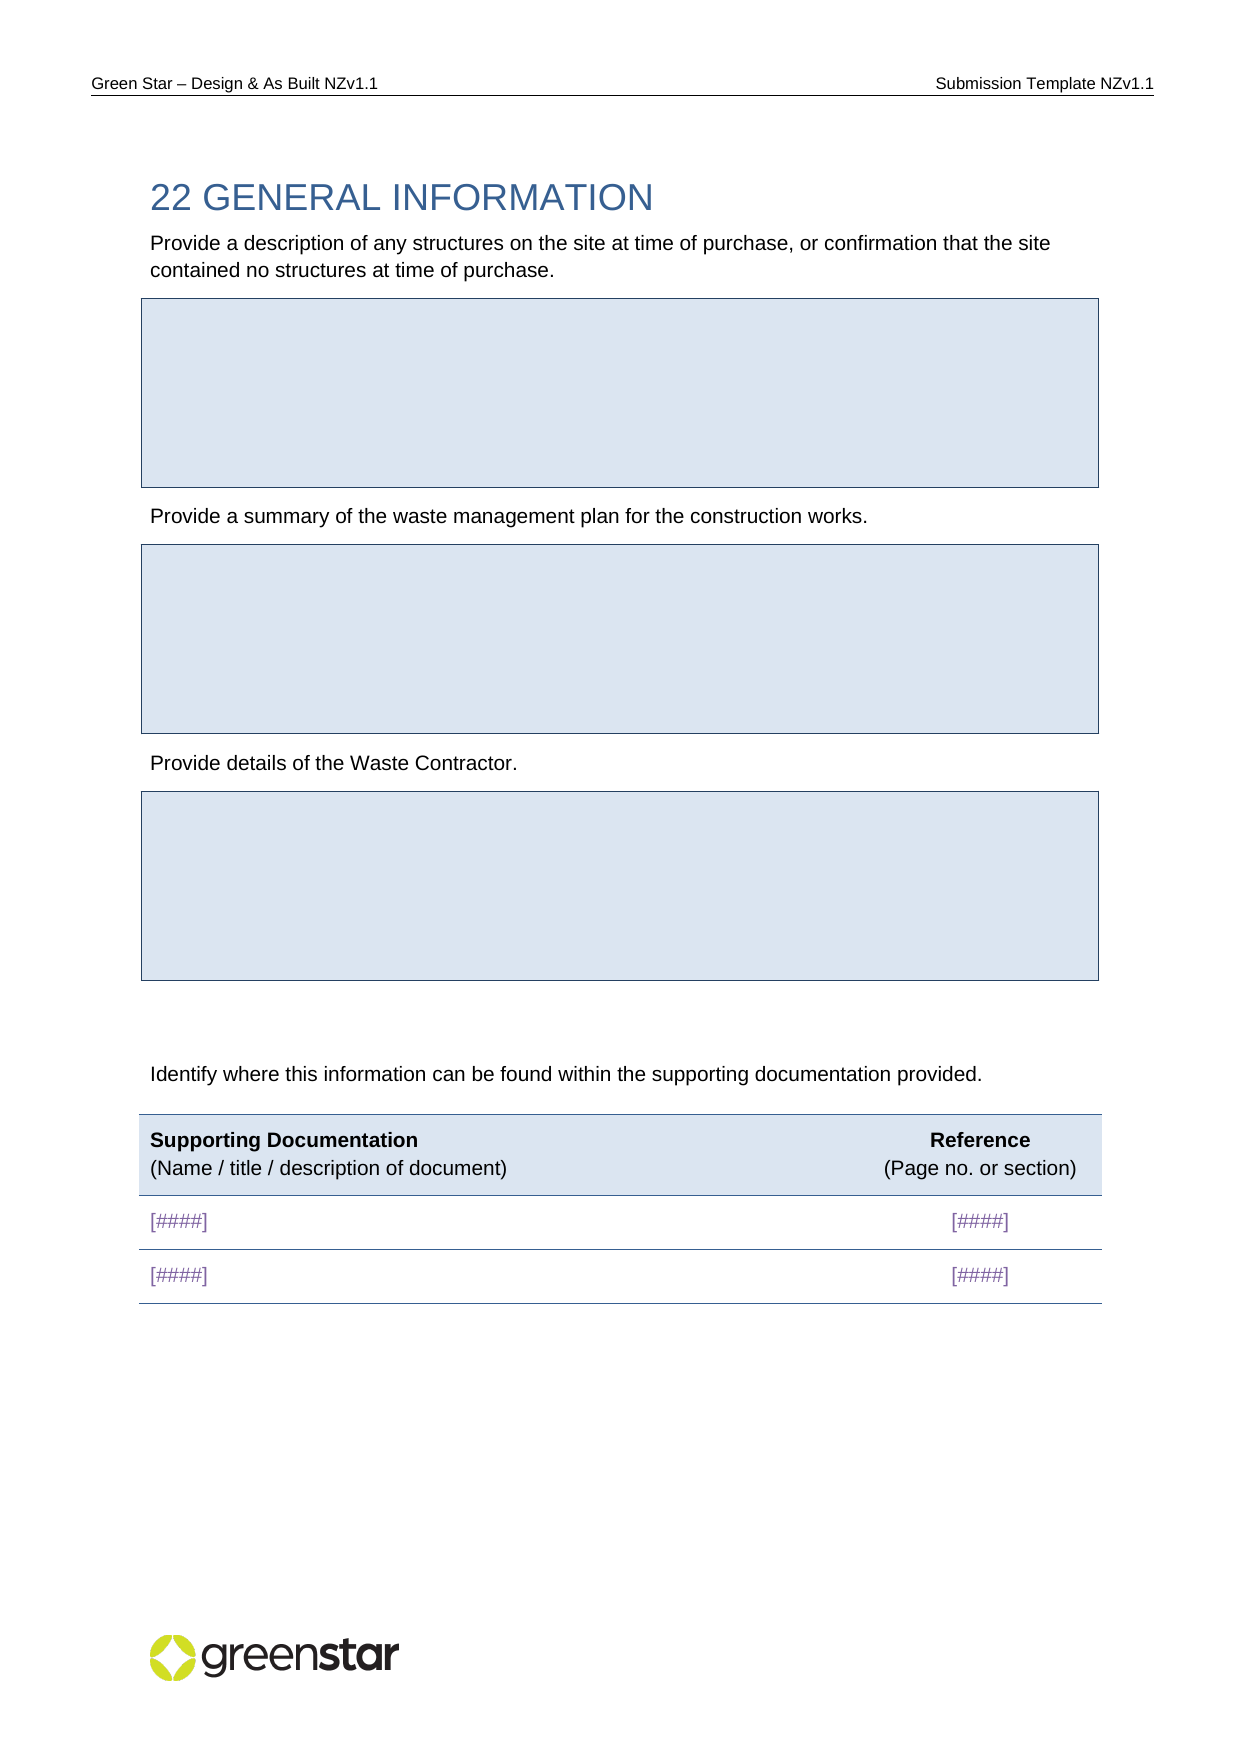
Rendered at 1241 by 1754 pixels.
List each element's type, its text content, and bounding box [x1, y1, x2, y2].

text Identify where this information can be found within the supporting documentation provided. [150, 1062, 1090, 1086]
table_cell [####] [139, 1196, 859, 1249]
text Provide details of the Waste Contractor. [150, 751, 1090, 774]
table_cell [####] [859, 1250, 1102, 1302]
table_cell [####] [859, 1196, 1102, 1249]
table_cell [####] [139, 1250, 859, 1302]
table_header Supporting Documentation (Name / title / description of document) [139, 1115, 859, 1195]
text Provide a summary of the waste management plan for the construction works. [150, 504, 1090, 528]
text Provide a description of any structures on the site at time of purchase, or confirmation that the site contained no structures at time of purchase. [150, 231, 1090, 282]
picture [150, 1635, 399, 1681]
table_header Reference (Page no. or section) [859, 1115, 1102, 1195]
subtitle 22 General Information [150, 175, 1090, 218]
